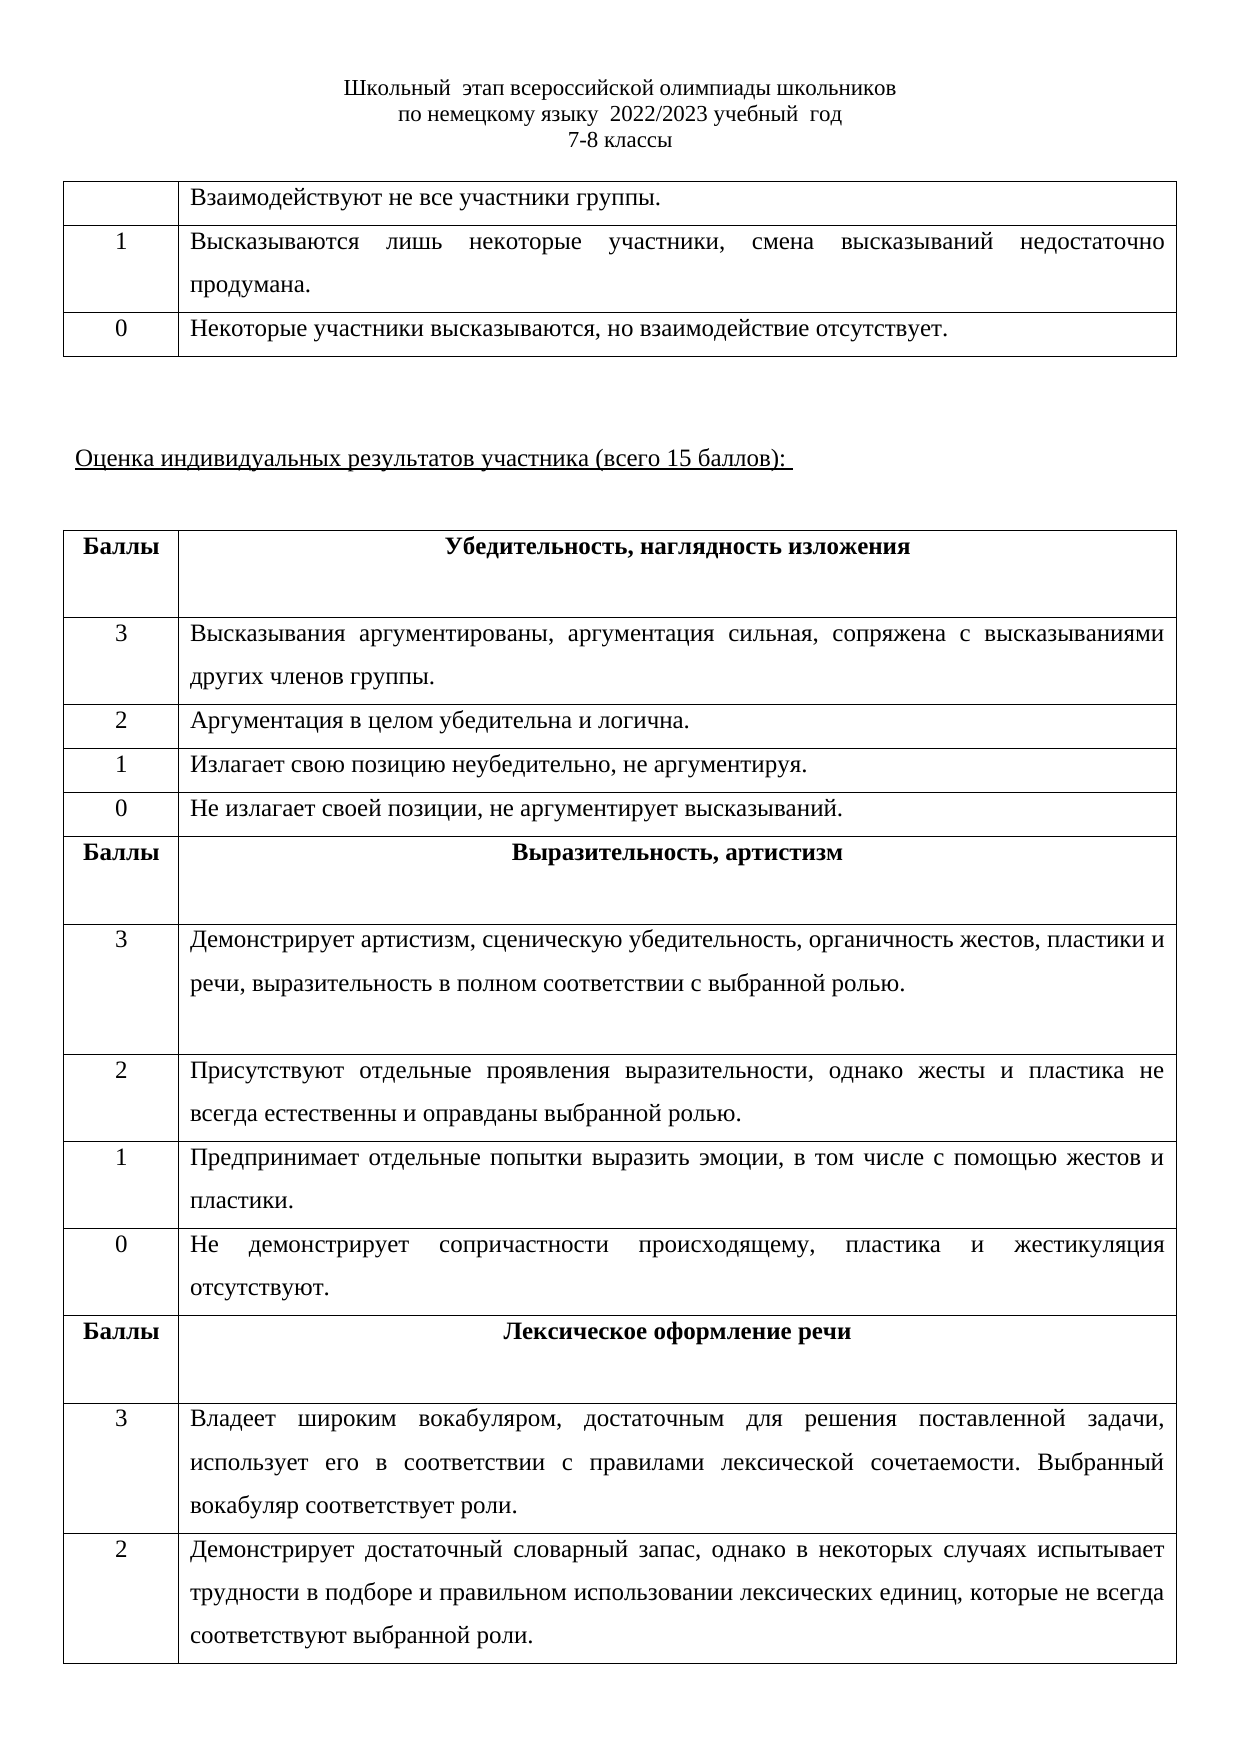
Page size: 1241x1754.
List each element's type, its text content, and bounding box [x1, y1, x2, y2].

table_cell Высказывания аргументированы, аргументация сильная, сопряжена с высказываниями других членов группы. [179, 618, 1176, 704]
table_cell Владеет широким вокабуляром, достаточным для решения поставленной задачи, использует его в соответствии с правилами лексической сочетаемости. Выбранный вокабуляр соответствует роли. [179, 1404, 1176, 1533]
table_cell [179, 182, 1176, 225]
table_cell 0 [64, 313, 178, 356]
table_cell 2 [64, 182, 178, 225]
table_cell Баллы [64, 837, 178, 923]
table_cell Высказываются лишь некоторые участники, смена высказываний недостаточно продумана. [179, 226, 1176, 312]
table_cell 3 [64, 618, 178, 704]
table_cell 1 [64, 1142, 178, 1228]
text Оценка индивидуальных результатов участника (всего 15 баллов): [75, 443, 1165, 472]
table_cell 0 [64, 1229, 178, 1315]
table_cell Демонстрирует артистизм, сценическую убедительность, органичность жестов, пластики и речи, выразительность в полном соответствии с выбранной ролью. [179, 925, 1176, 1054]
table_cell 1 [64, 749, 178, 792]
table_cell Демонстрирует достаточный словарный запас, однако в некоторых случаях испытывает трудности в подборе и правильном использовании лексических единиц, которые не всегда соответствуют выбранной роли. [179, 1534, 1176, 1663]
table_cell 3 [64, 1404, 178, 1533]
table_cell 0 [64, 793, 178, 836]
table_cell Не излагает своей позиции, не аргументирует высказываний. [179, 793, 1176, 836]
table_cell Баллы [64, 1316, 178, 1402]
table_cell 1 [64, 226, 178, 312]
table_cell Выразительность, артистизм [179, 837, 1176, 923]
table_header Убедительность, наглядность изложения [179, 531, 1176, 617]
table_cell 3 [64, 925, 178, 1054]
table_cell Аргументация в целом убедительна и логична. [179, 705, 1176, 748]
table_cell Присутствуют отдельные проявления выразительности, однако жесты и пластика не всегда естественны и оправданы выбранной ролью. [179, 1055, 1176, 1141]
table_cell Предпринимает отдельные попытки выразить эмоции, в том числе с помощью жестов и пластики. [179, 1142, 1176, 1228]
table_cell 2 [64, 705, 178, 748]
table_header Баллы [64, 531, 178, 617]
table_cell Некоторые участники высказываются, но взаимодействие отсутствует. [179, 313, 1176, 356]
table_cell 2 [64, 1055, 178, 1141]
table_cell Излагает свою позицию неубедительно, не аргументируя. [179, 749, 1176, 792]
table_cell 2 [64, 1534, 178, 1663]
table_cell Лексическое оформление речи [179, 1316, 1176, 1402]
table_cell Не демонстрирует сопричастности происходящему, пластика и жестикуляция отсутствуют. [179, 1229, 1176, 1315]
